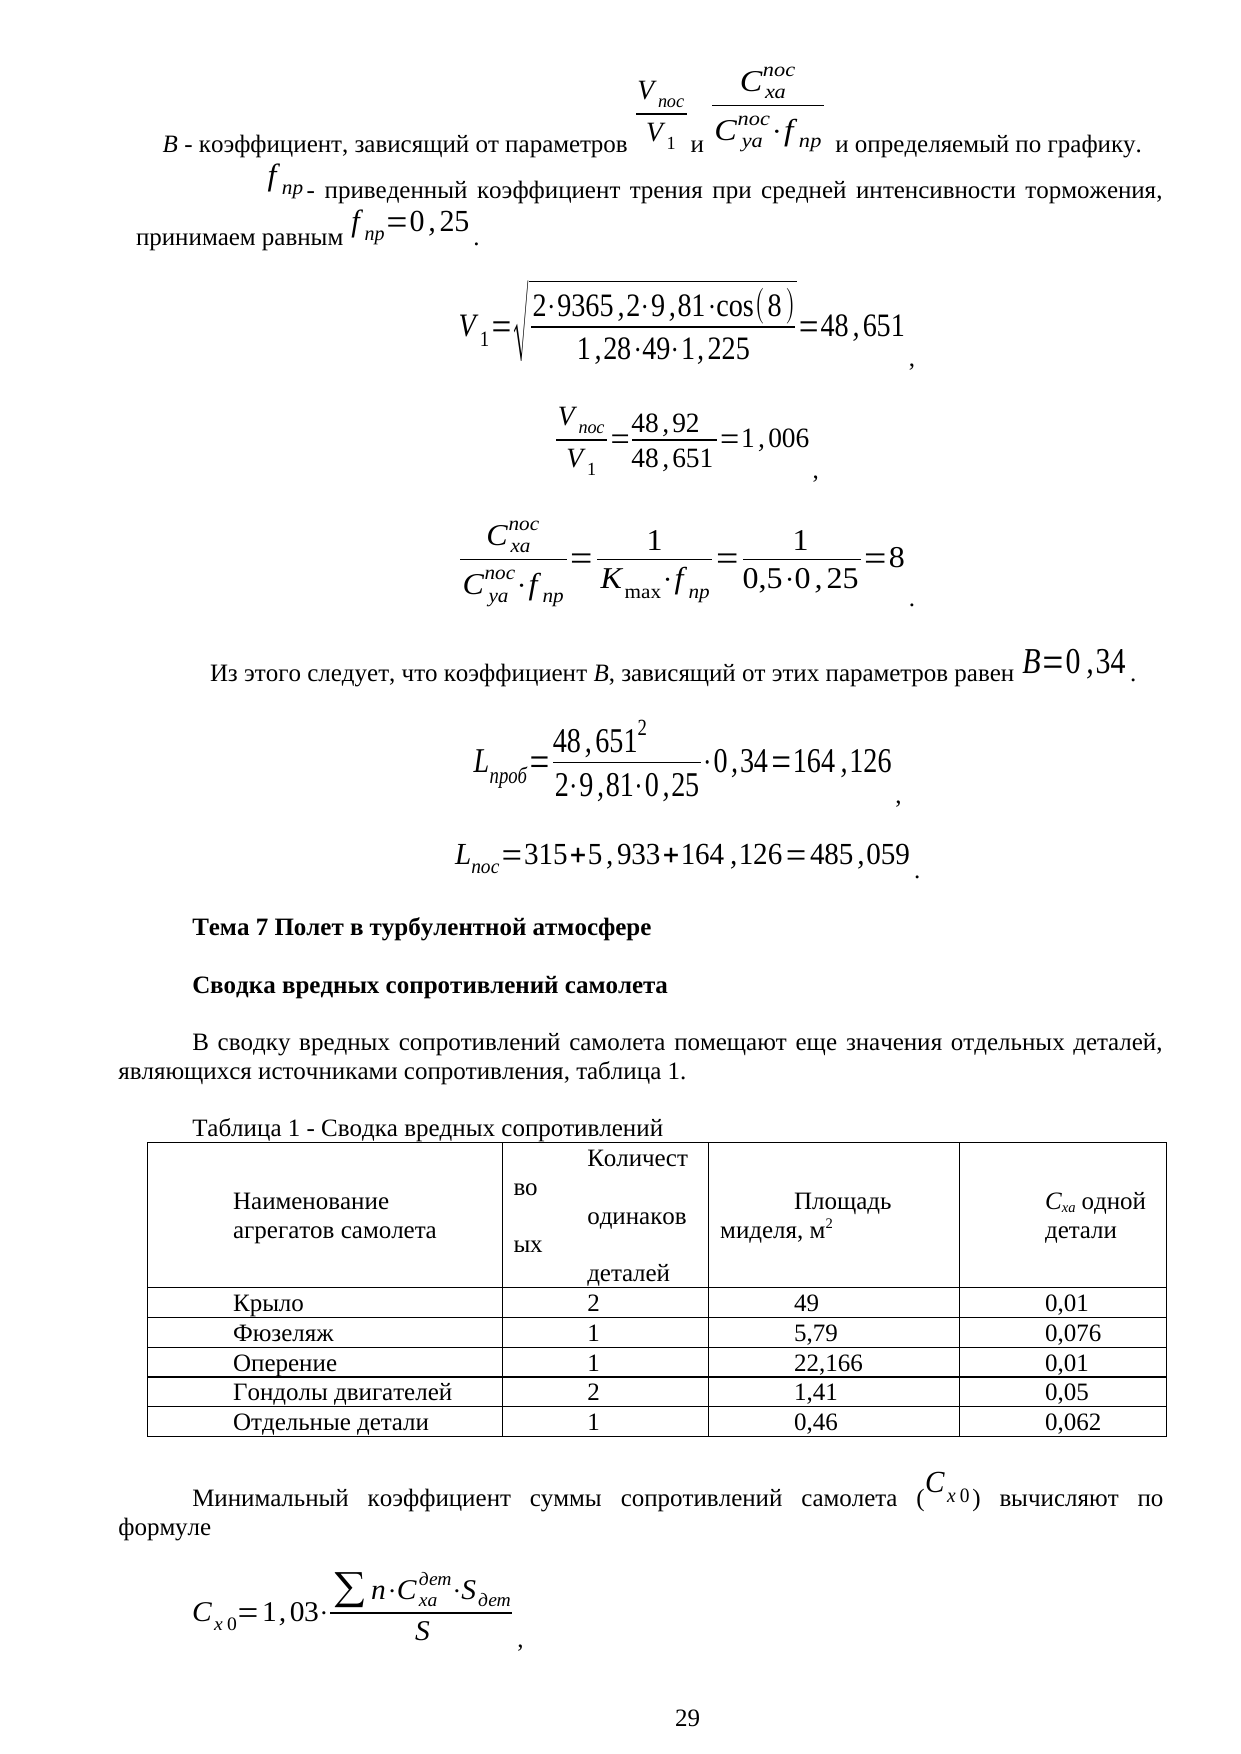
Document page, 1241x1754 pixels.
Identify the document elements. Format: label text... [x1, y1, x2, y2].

table_cell 0,062 [960, 1407, 1166, 1436]
table_cell Отдельные детали [148, 1407, 502, 1436]
text , [118, 1569, 1163, 1653]
text B - коэффициент, зависящий от параметров и и определяемый по графику. [118, 59, 1163, 158]
text , [136, 716, 1163, 809]
text Таблица 1 - Сводка вредных сопротивлений [118, 1113, 1163, 1142]
table_cell Фюзеляж [148, 1318, 502, 1347]
text В сводку вредных сопротивлений самолета помещают еще значения отдельных деталей, являющихся источниками сопротивления, таблица 1. [118, 1027, 1163, 1085]
table_cell 0,05 [960, 1378, 1166, 1406]
table_cell 5,79 [709, 1318, 959, 1347]
table_cell 0,076 [960, 1318, 1166, 1347]
table_header Площадь миделя, м2 [709, 1143, 959, 1287]
table_cell 22,166 [709, 1348, 959, 1376]
table_cell 0,01 [960, 1288, 1166, 1317]
table_header Наименование агрегатов самолета [148, 1143, 502, 1287]
text . [136, 837, 1163, 883]
table_cell Гондолы двигателей [148, 1378, 502, 1406]
table_cell 1 [503, 1407, 708, 1436]
table_cell 1 [503, 1348, 708, 1376]
text . [136, 513, 1163, 612]
table_cell 1 [503, 1318, 708, 1347]
table_header Сха одной детали [960, 1143, 1166, 1287]
text Минимальный коэффициент суммы сопротивлений самолета () вычисляют по формуле [118, 1466, 1163, 1541]
table_cell 49 [709, 1288, 959, 1317]
text , [136, 401, 1163, 484]
table_cell 1,41 [709, 1378, 959, 1406]
text - приведенный коэффициент трения при средней интенсивности торможения, принимаем равным . [136, 158, 1163, 250]
text Тема 7 Полет в турбулентной атмосфере [118, 912, 1181, 941]
table_header Количество одинаковых деталей [503, 1143, 708, 1287]
table_cell Оперение [148, 1348, 502, 1376]
table_cell 0,01 [960, 1348, 1166, 1376]
table_cell Крыло [148, 1288, 502, 1317]
text Из этого следует, что коэффициент B, зависящий от этих параметров равен . [136, 641, 1163, 687]
text , [136, 279, 1163, 372]
table_cell 2 [503, 1378, 708, 1406]
table_cell 2 [503, 1288, 708, 1317]
text Сводка вредных сопротивлений самолета [118, 970, 1163, 998]
table_cell 0,46 [709, 1407, 959, 1436]
